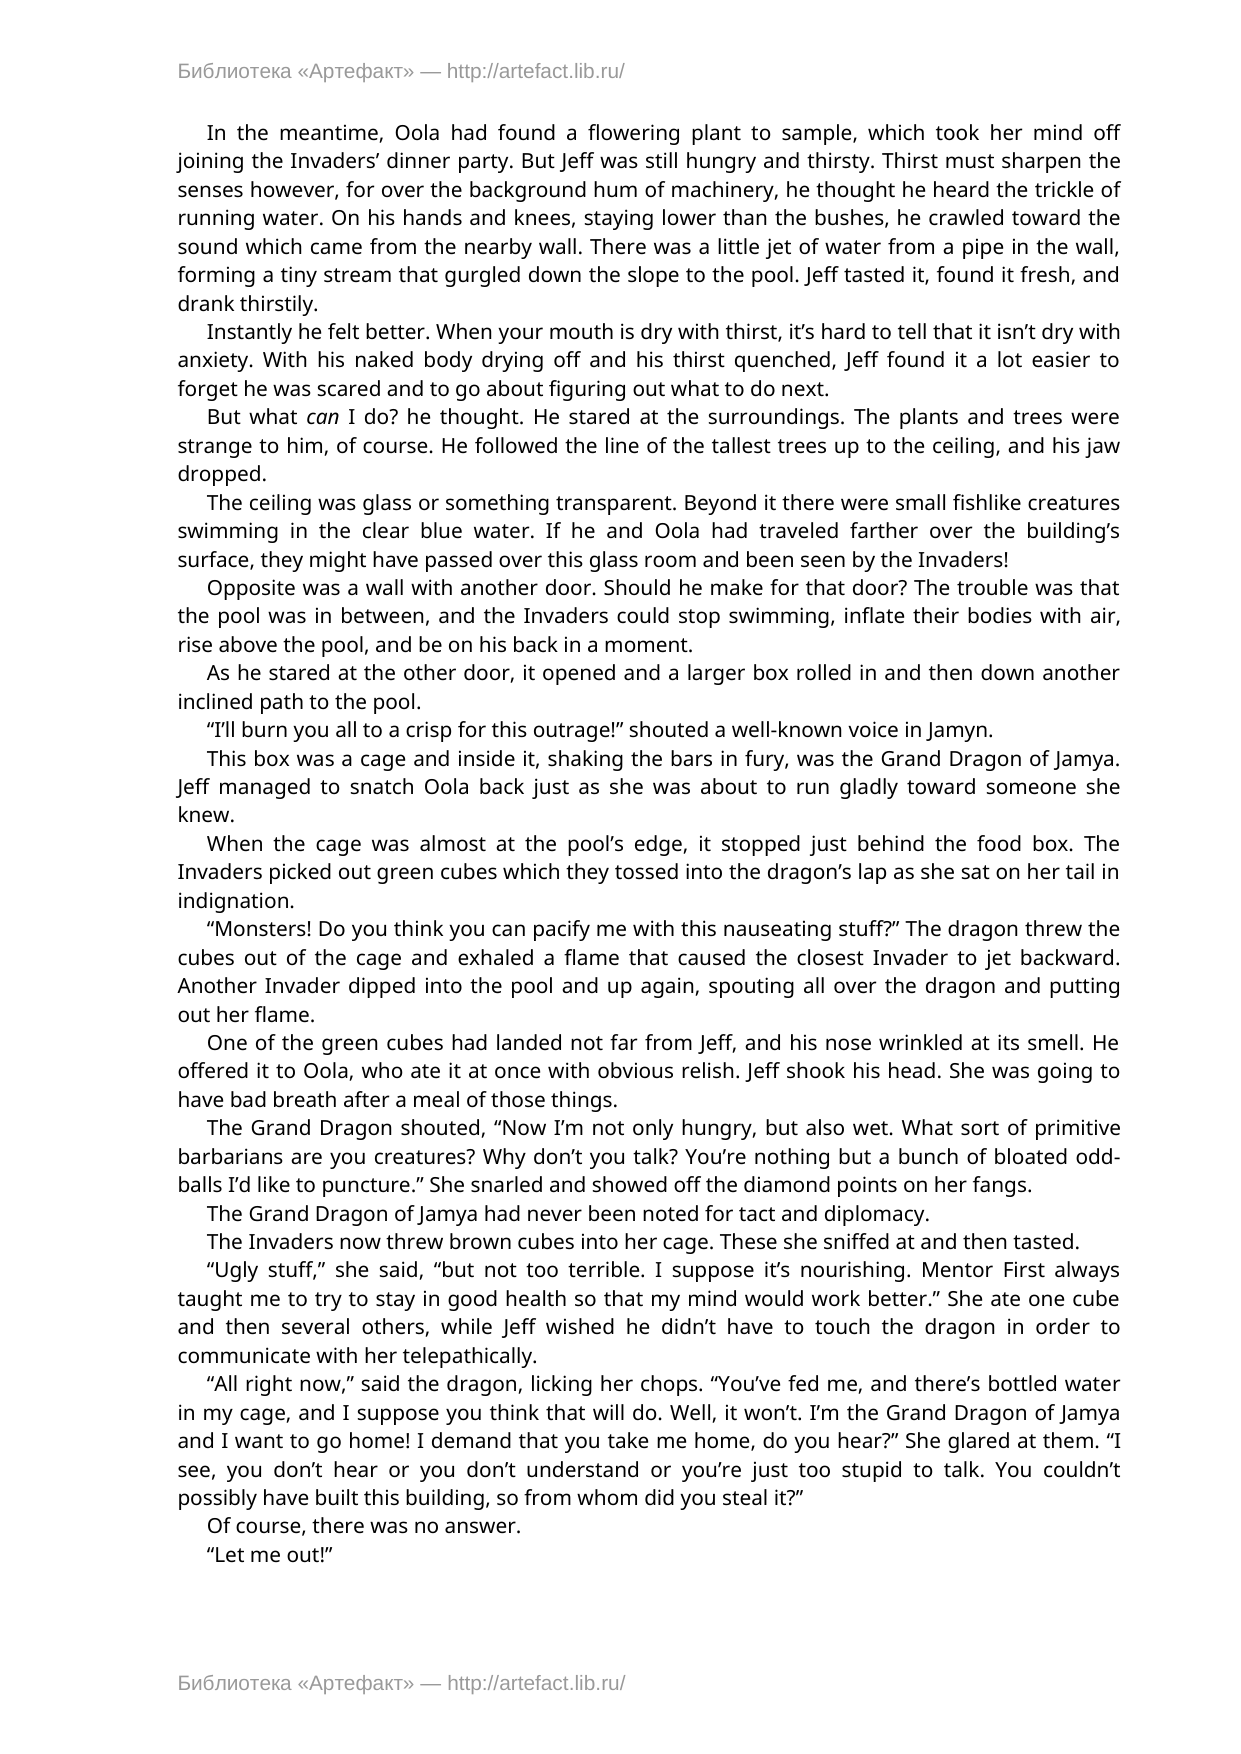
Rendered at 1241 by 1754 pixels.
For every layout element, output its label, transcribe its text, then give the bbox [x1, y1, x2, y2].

text “Ugly stuff,” she said, “but not too terrible. I suppose it’s nourishing. Mentor First always taught me to try to stay in good health so that my mind would work better.” She ate one cube and then several others, while Jeff wished he didn’t have to touch the dragon in order to communicate with her telepathically. [177, 1256, 1122, 1369]
text The Grand Dragon shouted, “Now I’m not only hungry, but also wet. What sort of primitive barbarians are you creatures? Why don’t you talk? You’re nothing but a bunch of bloated odd-balls I’d like to puncture.” She snarled and showed off the diamond points on her fangs. [177, 1113, 1122, 1199]
text “Let me out!” [177, 1540, 1122, 1568]
text “Monsters! Do you think you can pacify me with this nauseating stuff?” The dragon threw the cubes out of the cage and exhaled a flame that caused the closest Invader to jet backward. Another Invader dipped into the pool and up again, spouting all over the dragon and putting out her flame. [177, 914, 1122, 1028]
text The Grand Dragon of Jamya had never been noted for tact and diplomacy. [177, 1199, 1122, 1227]
text When the cage was almost at the pool’s edge, it stopped just behind the food box. The Invaders picked out green cubes which they tossed into the dragon’s lap as she sat on her tail in indignation. [177, 829, 1122, 914]
text This box was a cage and inside it, shaking the bars in fury, was the Grand Dragon of Jamya. Jeff managed to snatch Oola back just as she was about to run gladly toward someone she knew. [177, 744, 1122, 829]
text But what can I do? he thought. He stared at the surroundings. The plants and trees were strange to him, of course. He followed the line of the tallest trees up to the ceiling, and his jaw dropped. [177, 402, 1122, 488]
text One of the green cubes had landed not far from Jeff, and his nose wrinkled at its smell. He offered it to Oola, who ate it at once with obvious relish. Jeff shook his head. She was going to have bad breath after a meal of those things. [177, 1028, 1122, 1113]
text Opposite was a wall with another door. Should he make for that door? The trouble was that the pool was in between, and the Invaders could stop swimming, inflate their bodies with air, rise above the pool, and be on his back in a moment. [177, 573, 1122, 658]
text The ceiling was glass or something transparent. Beyond it there were small fishlike creatures swimming in the clear blue water. If he and Oola had traveled farther over the building’s surface, they might have passed over this glass room and been seen by the Invaders! [177, 488, 1122, 573]
text “I’ll burn you all to a crisp for this outrage!” shouted a well-known voice in Jamyn. [177, 715, 1122, 744]
text Of course, there was no answer. [177, 1512, 1122, 1540]
text “All right now,” said the dragon, licking her chops. “You’ve fed me, and there’s bottled water in my cage, and I suppose you think that will do. Well, it won’t. I’m the Grand Dragon of Jamya and I want to go home! I demand that you take me home, do you hear?” She glared at them. “I see, you don’t hear or you don’t understand or you’re just too stupid to talk. You couldn’t possibly have built this building, so from whom did you steal it?” [177, 1369, 1122, 1512]
text In the meantime, Oola had found a flowering plant to sample, which took her mind off joining the Invaders’ dinner party. But Jeff was still hungry and thirsty. Thirst must sharpen the senses however, for over the background hum of machinery, he thought he heard the trickle of running water. On his hands and knees, staying lower than the bushes, he crawled toward the sound which came from the nearby wall. There was a little jet of water from a pipe in the wall, forming a tiny stream that gurgled down the slope to the pool. Jeff tasted it, found it fresh, and drank thirstily. [177, 118, 1122, 317]
text The Invaders now threw brown cubes into her cage. These she sniffed at and then tasted. [177, 1227, 1122, 1256]
text Instantly he felt better. When your mouth is dry with thirst, it’s hard to tell that it isn’t dry with anxiety. With his naked body drying off and his thirst quenched, Jeff found it a lot easier to forget he was scared and to go about figuring out what to do next. [177, 317, 1122, 402]
text As he stared at the other door, it opened and a larger box rolled in and then down another inclined path to the pool. [177, 658, 1122, 715]
